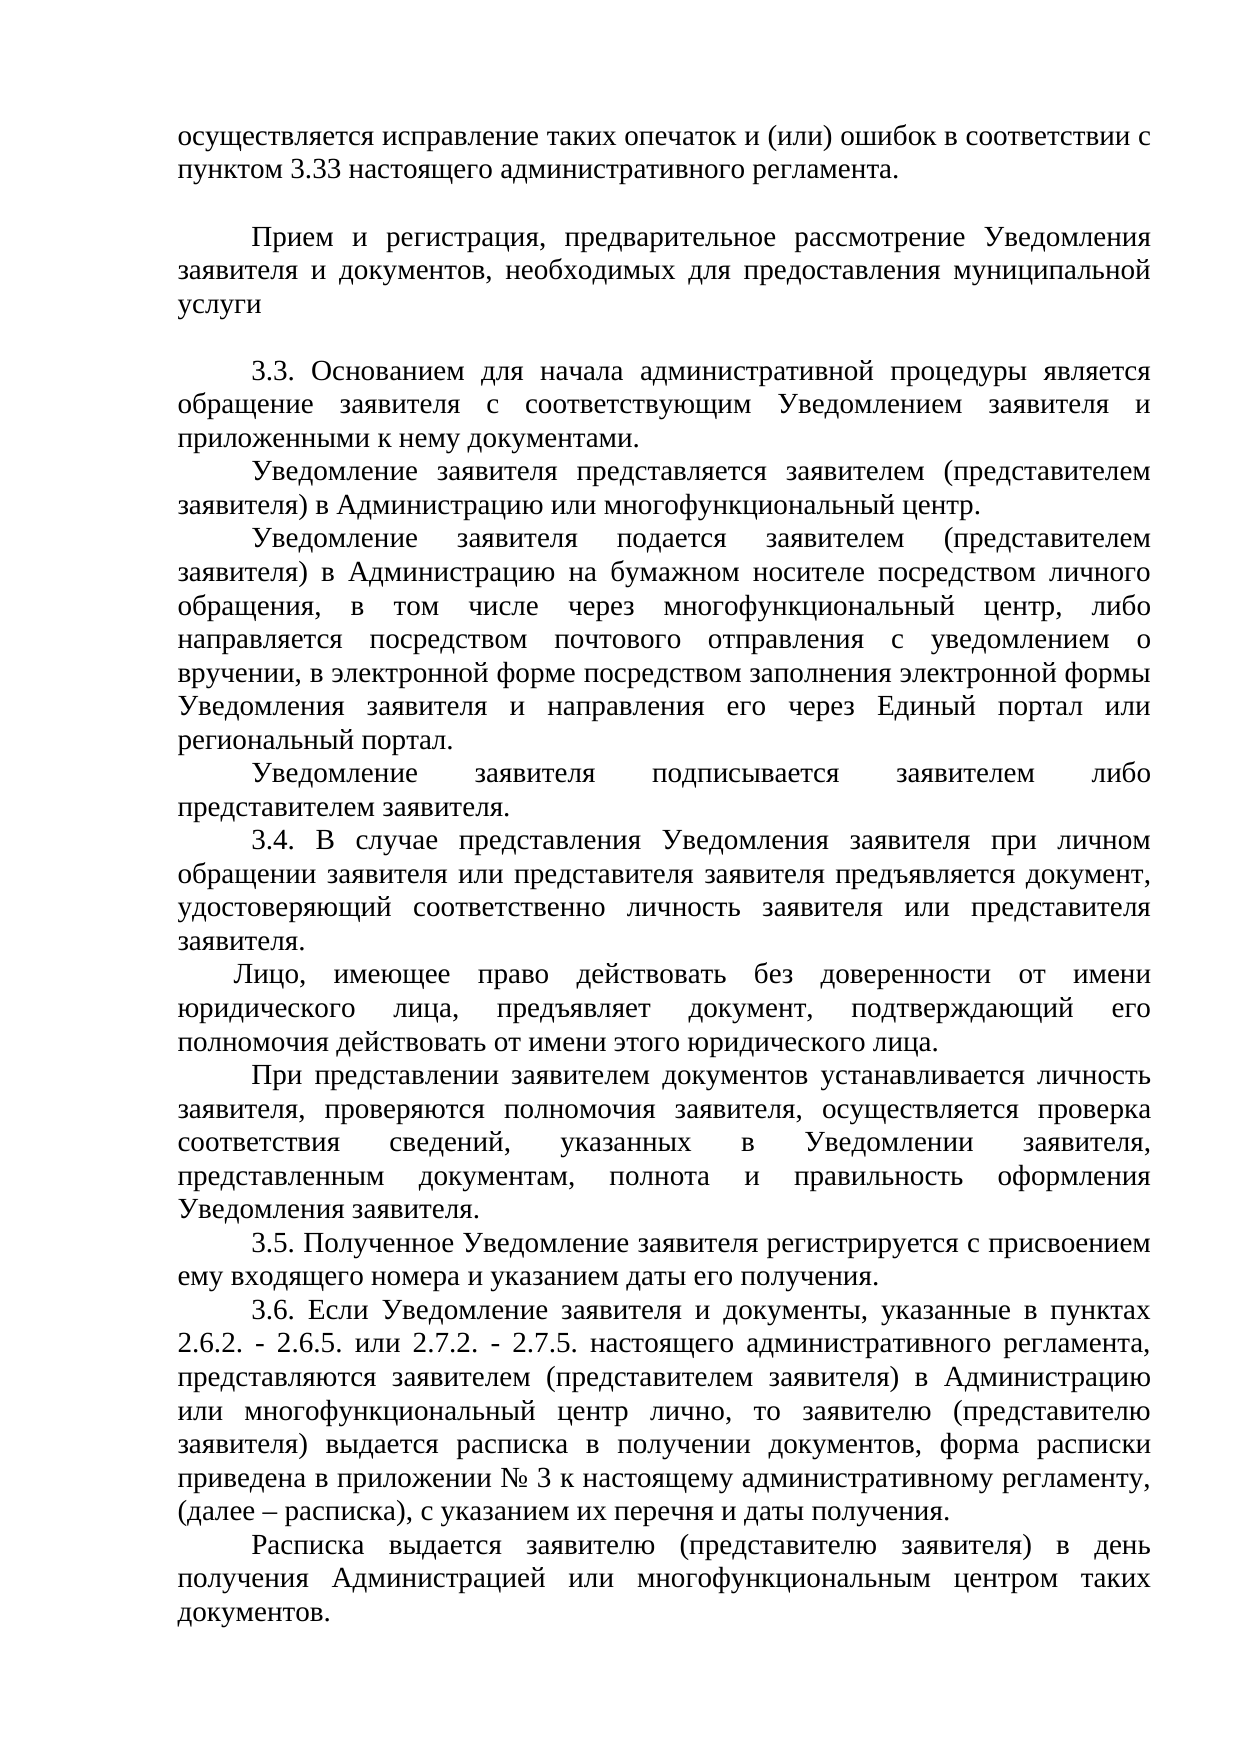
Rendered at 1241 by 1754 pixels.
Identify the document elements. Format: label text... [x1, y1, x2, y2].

text Прием и регистрация, предварительное рассмотрение Уведомления заявителя и документов, необходимых для предоставления муниципальной услуги [177, 219, 1152, 319]
text 3.4. В случае представления Уведомления заявителя при личном обращении заявителя или представителя заявителя предъявляется документ, удостоверяющий соответственно личность заявителя или представителя заявителя. [177, 822, 1152, 957]
text При представлении заявителем документов устанавливается личность заявителя, проверяются полномочия заявителя, осуществляется проверка соответствия сведений, указанных в Уведомлении заявителя, представленным документам, полнота и правильность оформления Уведомления заявителя. [177, 1057, 1152, 1225]
text Уведомление заявителя представляется заявителем (представителем заявителя) в Администрацию или многофункциональный центр. [177, 453, 1152, 521]
text 3.5. Полученное Уведомление заявителя регистрируется с присвоением ему входящего номера и указанием даты его получения. [177, 1225, 1152, 1292]
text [177, 118, 1152, 185]
text Лицо, имеющее право действовать без доверенности от имени юридического лица, предъявляет документ, подтверждающий его полномочия действовать от имени этого юридического лица. [177, 957, 1152, 1057]
text Расписка выдается заявителю (представителю заявителя) в день получения Администрацией или многофункциональным центром таких документов. [177, 1527, 1152, 1627]
text 3.6. Если Уведомление заявителя и документы, указанные в пунктах 2.6.2. - 2.6.5. или 2.7.2. - 2.7.5. настоящего административного регламента, представляются заявителем (представителем заявителя) в Администрацию или многофункциональный центр лично, то заявителю (представителю заявителя) выдается расписка в получении документов, форма расписки приведена в приложении № 3 к настоящему административному регламенту, (далее – расписка), с указанием их перечня и даты получения. [177, 1292, 1152, 1527]
text Уведомление заявителя подается заявителем (представителем заявителя) в Администрацию на бумажном носителе посредством личного обращения, в том числе через многофункциональный центр, либо направляется посредством почтового отправления с уведомлением о вручении, в электронной форме посредством заполнения электронной формы Уведомления заявителя и направления его через Единый портал или региональный портал. [177, 521, 1152, 755]
text 3.3. Основанием для начала административной процедуры является обращение заявителя с соответствующим Уведомлением заявителя и приложенными к нему документами. [177, 353, 1152, 453]
text Уведомление заявителя подписывается заявителем либо представителем заявителя. [177, 755, 1152, 822]
